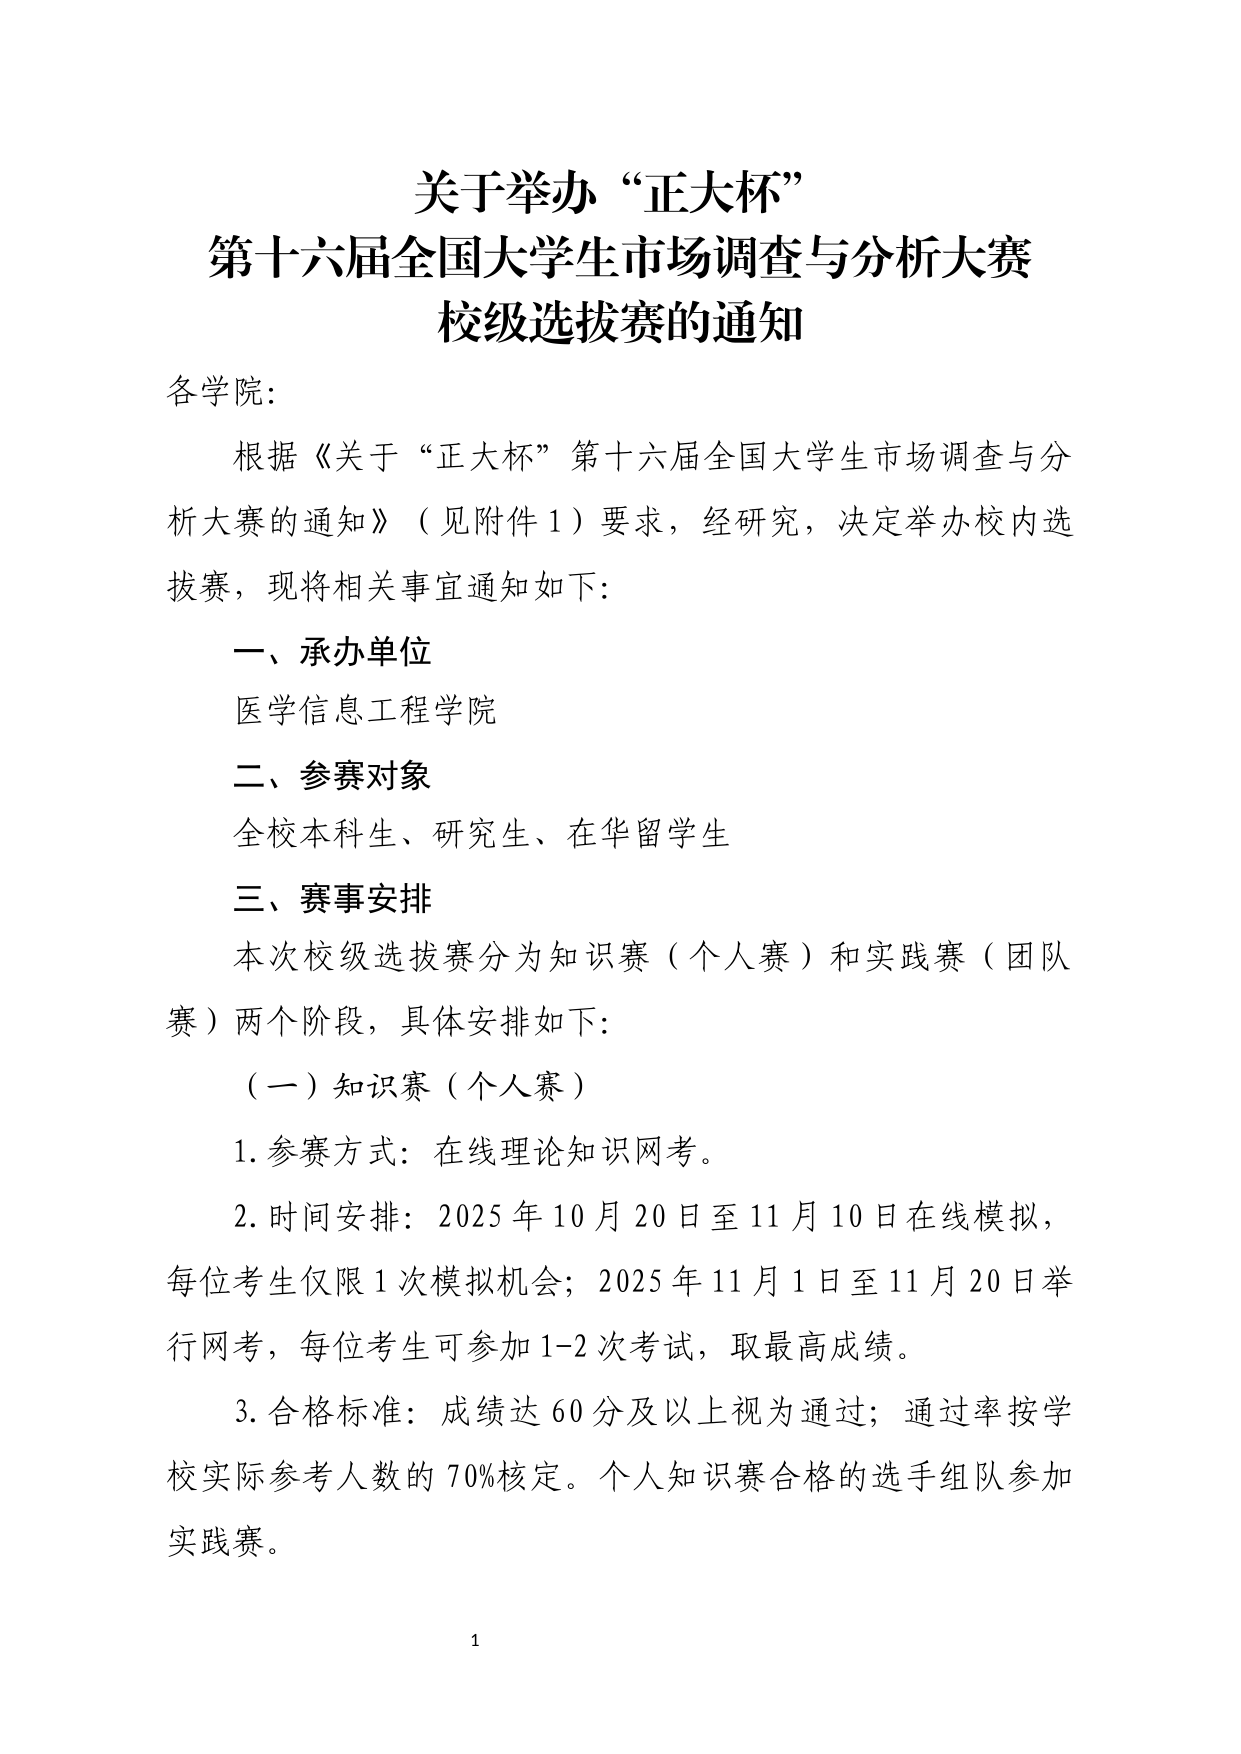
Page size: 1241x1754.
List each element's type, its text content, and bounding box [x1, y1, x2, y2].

text 根据《关于“正大杯”第十六届全国大学生市场调查与分析大赛的通知》（见附件1）要求，经研究，决定举办校内选拔赛，现将相关事宜通知如下： [165, 422, 1075, 617]
list 1.参赛方式：在线理论知识网考。 [165, 1117, 1075, 1182]
text 关于举办“正大杯” [165, 162, 1075, 227]
text 医学信息工程学院 [165, 675, 1075, 740]
text 第十六届全国大学生市场调查与分析大赛 [165, 227, 1075, 292]
text 全校本科生、研究生、在华留学生 [165, 799, 1075, 864]
text 三、赛事安排 [165, 864, 1075, 922]
text 校级选拔赛的通知 [165, 292, 1075, 357]
text 二、参赛对象 [165, 740, 1075, 799]
text （一）知识赛（个人赛） [165, 1052, 1075, 1117]
list 3.合格标准：成绩达60分及以上视为通过；通过率按学校实际参考人数的70%核定。个人知识赛合格的选手组队参加实践赛。 [165, 1377, 1075, 1572]
text 本次校级选拔赛分为知识赛（个人赛）和实践赛（团队赛）两个阶段，具体安排如下： [165, 922, 1075, 1052]
text 一、承办单位 [165, 617, 1075, 675]
list 2.时间安排：2025年10月20日至11月10日在线模拟，每位考生仅限1次模拟机会；2025年11月1日至11月20日举行网考，每位考生可参加1-2次考试，取最高成绩。 [165, 1182, 1075, 1377]
text 各学院： [165, 357, 1075, 422]
